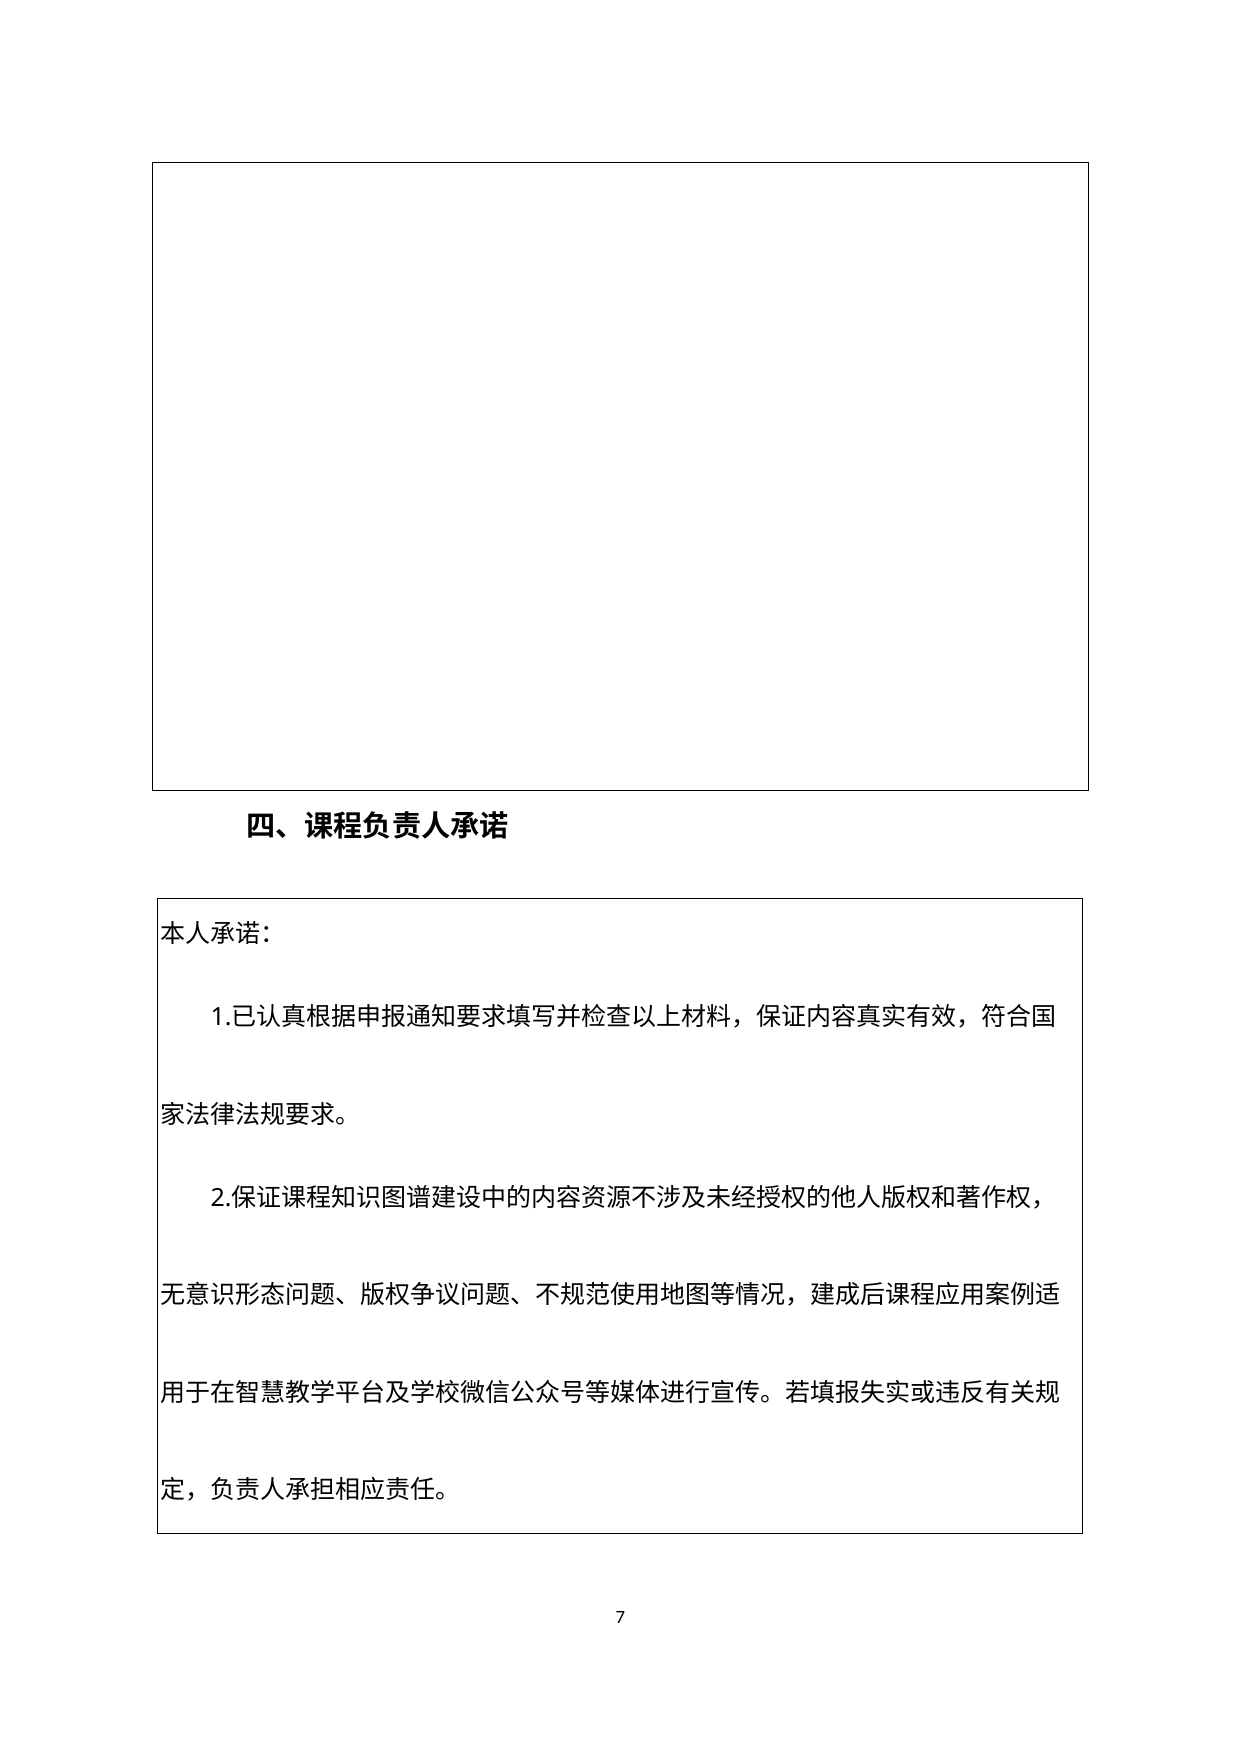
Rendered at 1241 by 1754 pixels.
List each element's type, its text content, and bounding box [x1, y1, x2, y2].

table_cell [153, 163, 1088, 790]
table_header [158, 899, 1082, 1533]
text 四、课程负责人承诺 [187, 791, 1031, 856]
